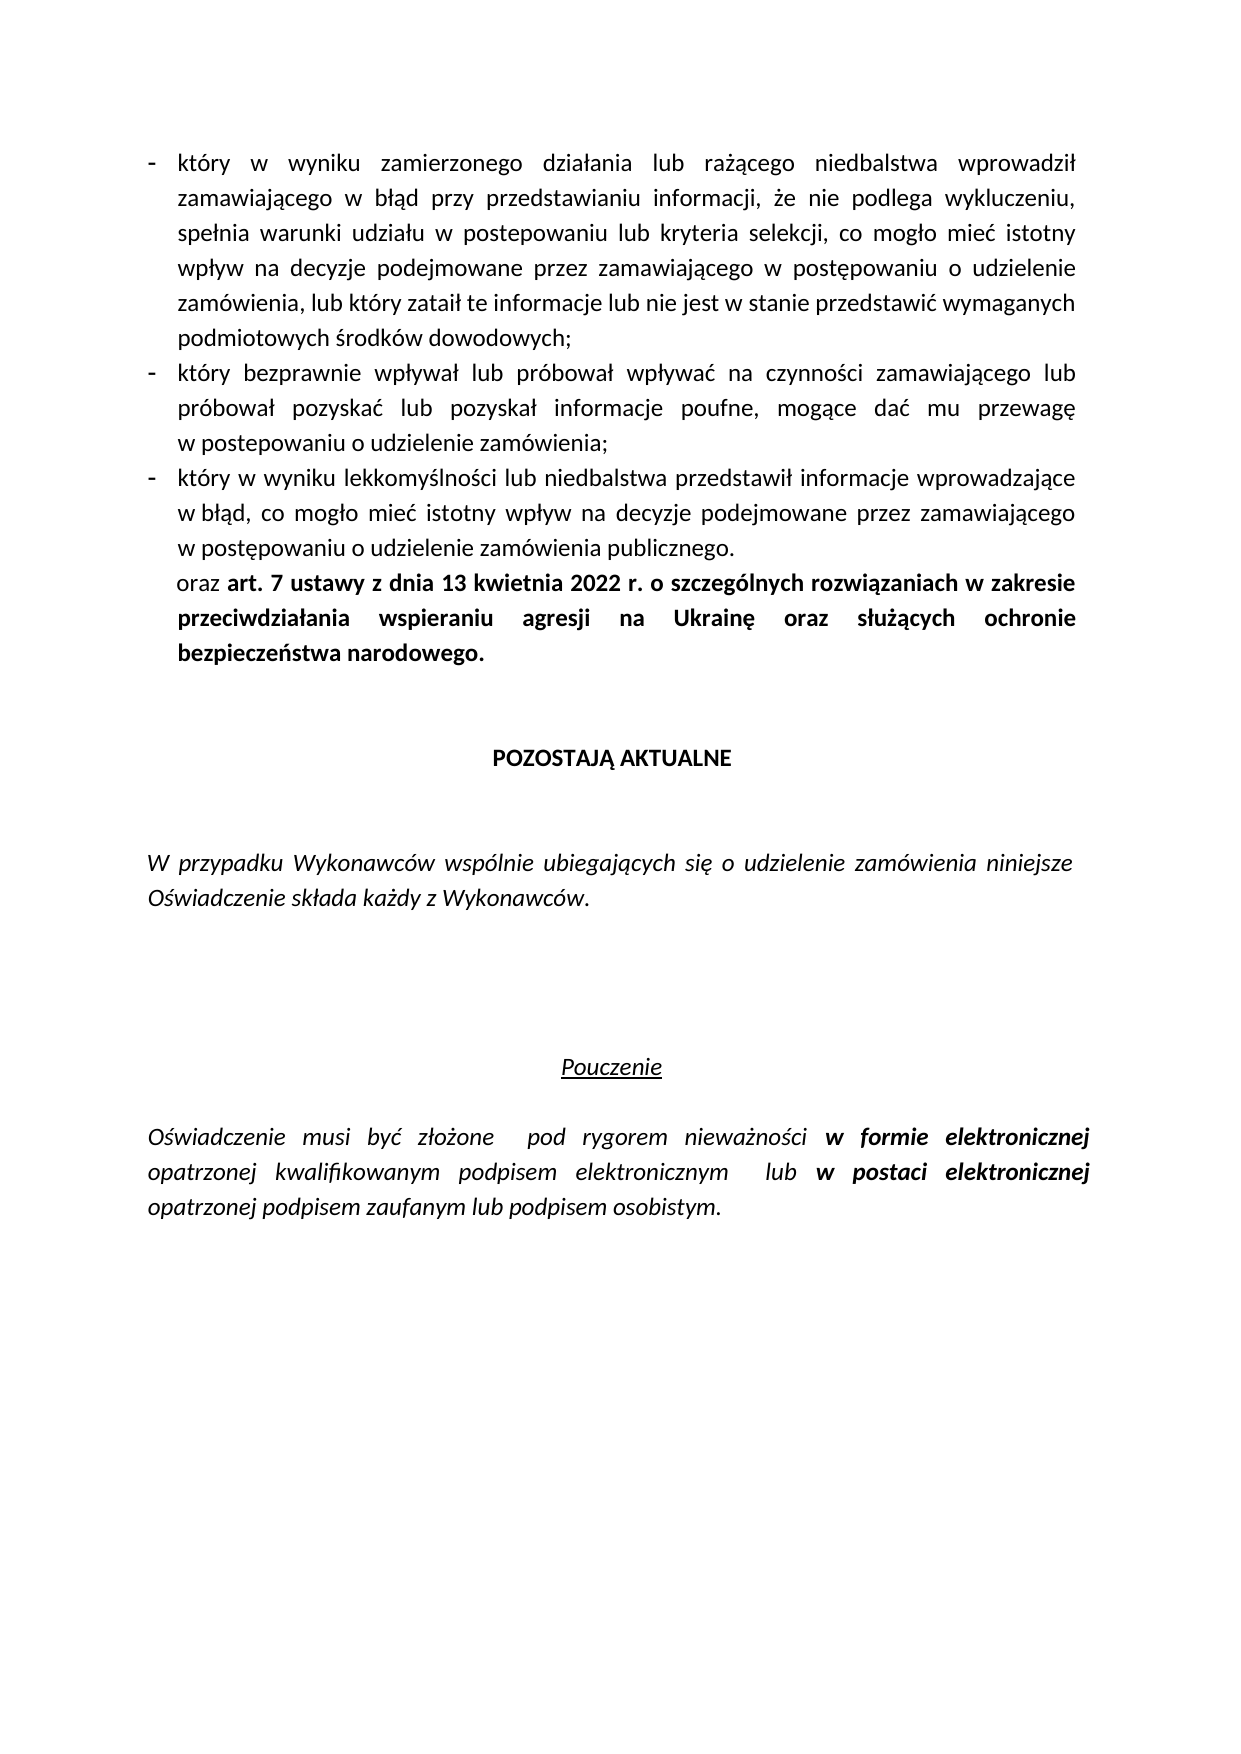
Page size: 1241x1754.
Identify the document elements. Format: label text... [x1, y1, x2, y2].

text oraz art. 7 ustawy z dnia 13 kwietnia 2022 r. o szczególnych rozwiązaniach w zakresie przeciwdziałania wspieraniu agresji na Ukrainę oraz służących ochronie bezpieczeństwa narodowego. [176, 568, 1077, 668]
text POZOSTAJĄ AKTUALNE [148, 743, 1077, 773]
list który w wyniku lekkomyślności lub niedbalstwa przedstawił informacje wprowadzające w błąd, co mogło mieć istotny wpływ na decyzje podejmowane przez zamawiającego w postępowaniu o udzielenie zamówienia publicznego. [148, 463, 1077, 563]
text Pouczenie [369, 1051, 783, 1082]
text W przypadku Wykonawców wspólnie ubiegających się o udzielenie zamówienia niniejsze Oświadczenie składa każdy z Wykonawców. [147, 848, 1077, 913]
text Oświadczenie musi być złożone pod rygorem nieważności w formie elektronicznej opatrzonej kwalifikowanym podpisem elektronicznym lub w postaci elektronicznej opatrzonej podpisem zaufanym lub podpisem osobistym. [148, 1121, 1093, 1222]
list który w wyniku zamierzonego działania lub rażącego niedbalstwa wprowadził zamawiającego w błąd przy przedstawianiu informacji, że nie podlega wykluczeniu, spełnia warunki udziału w postepowaniu lub kryteria selekcji, co mogło mieć istotny wpływ na decyzje podejmowane przez zamawiającego w postępowaniu o udzielenie zamówienia, lub który zataił te informacje lub nie jest w stanie przedstawić wymaganych podmiotowych środków dowodowych; [148, 148, 1077, 353]
list który bezprawnie wpływał lub próbował wpływać na czynności zamawiającego lub próbował pozyskać lub pozyskał informacje poufne, mogące dać mu przewagę w postepowaniu o udzielenie zamówienia; [148, 358, 1077, 458]
